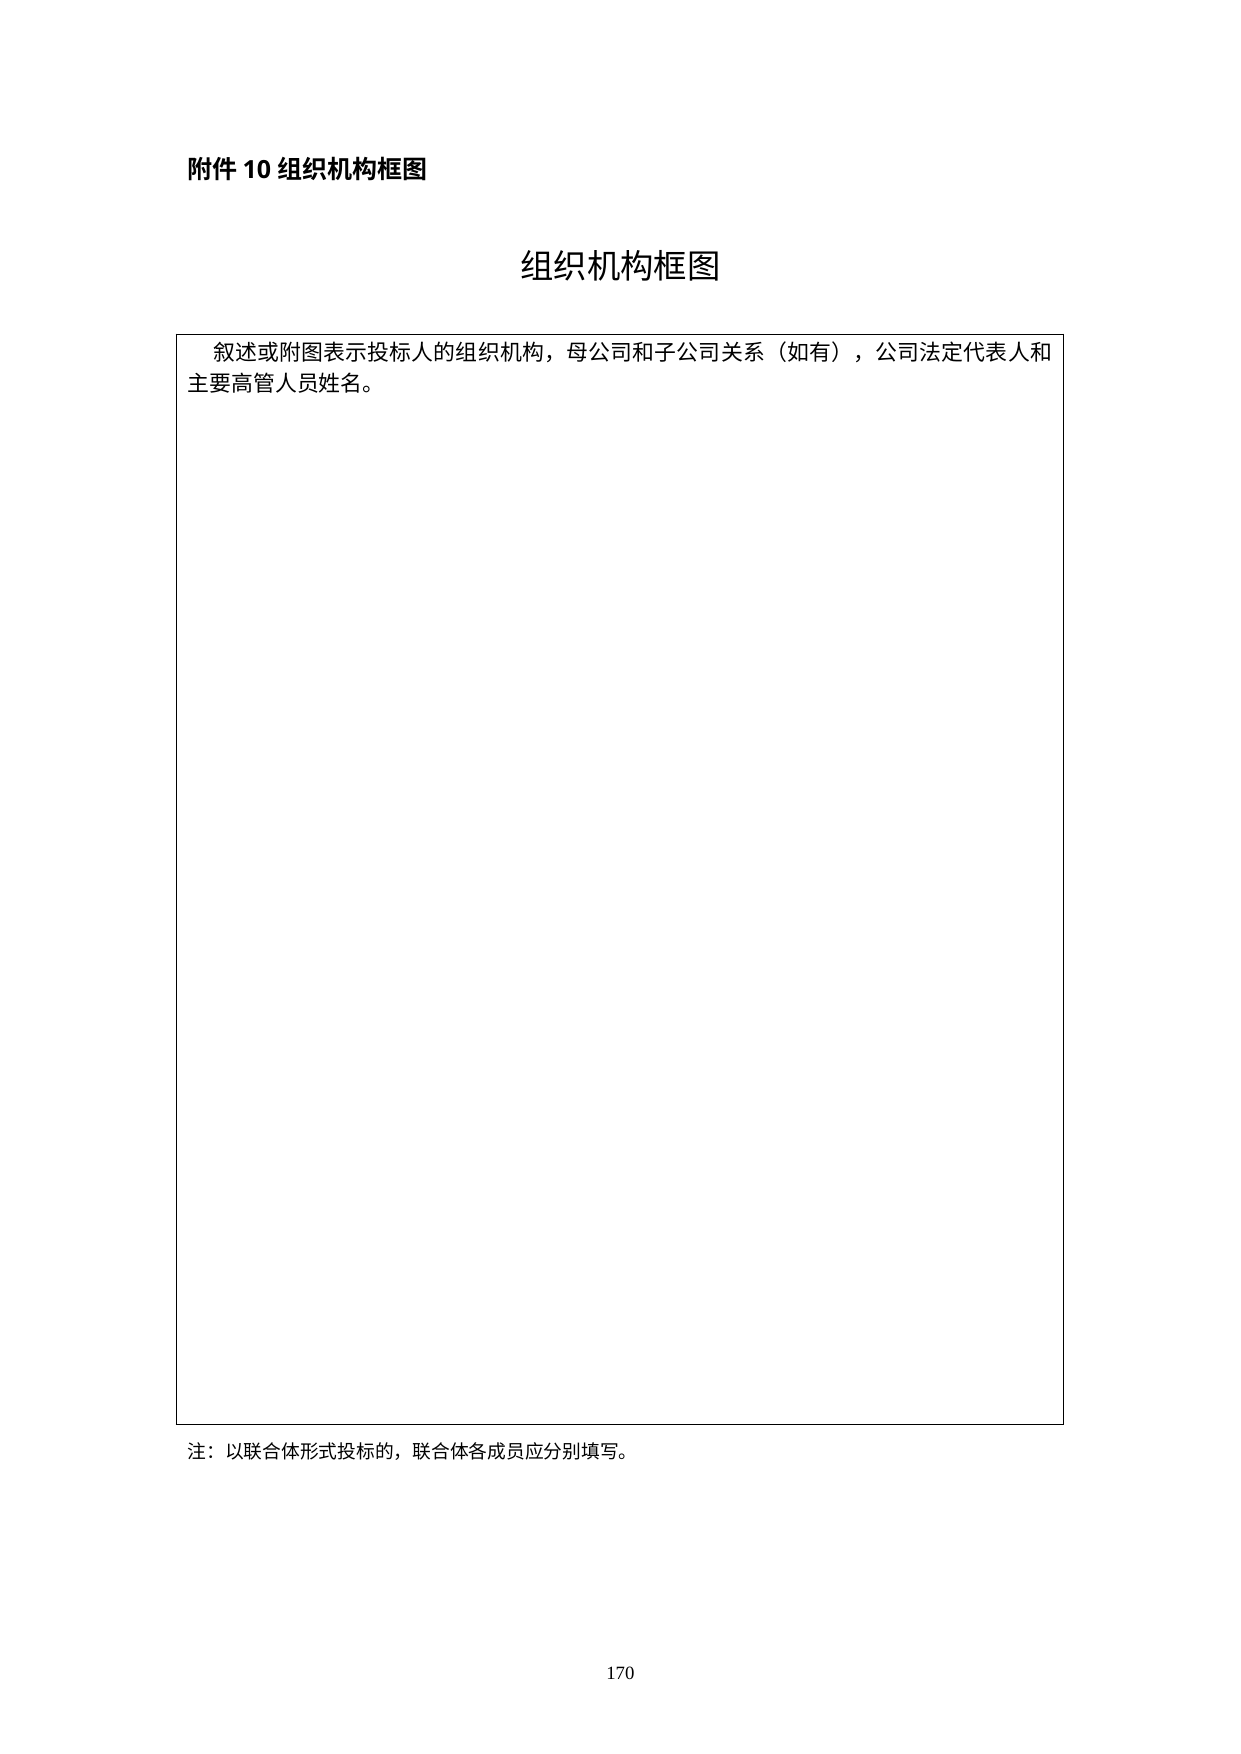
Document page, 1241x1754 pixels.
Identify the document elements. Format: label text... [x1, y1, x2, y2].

text 组织机构框图 [187, 240, 1053, 288]
subtitle 附件10 组织机构框图 [187, 150, 1053, 186]
text 注：以联合体形式投标的，联合体各成员应分别填写。 [187, 1425, 1053, 1467]
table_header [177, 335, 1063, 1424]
